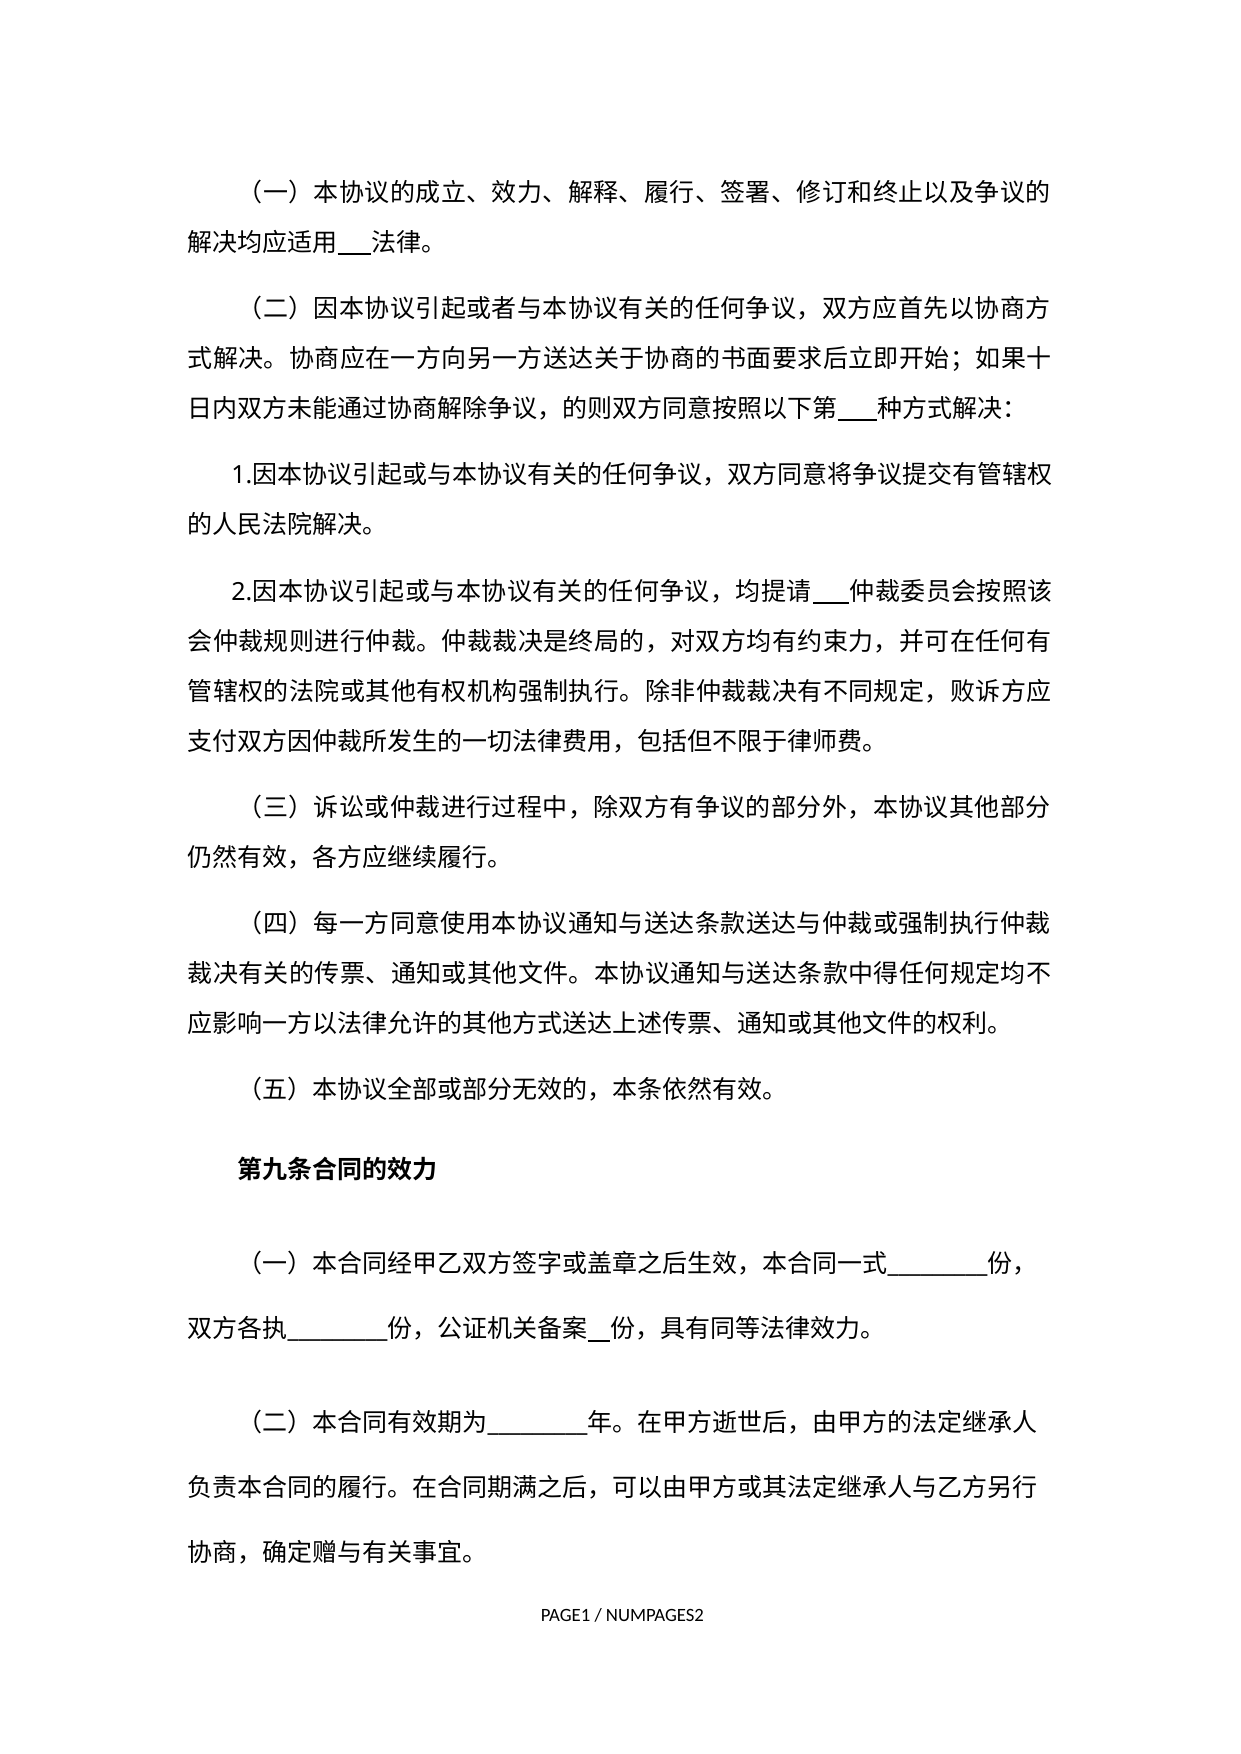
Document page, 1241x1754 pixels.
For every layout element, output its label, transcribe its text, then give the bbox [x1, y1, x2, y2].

text 第九条合同的效力 [187, 1135, 1053, 1200]
text （二）本合同有效期为_________年。在甲方逝世后，由甲方的法定继承人负责本合同的履行。在合同期满之后，可以由甲方或其法定继承人与乙方另行协商，确定赠与有关事宜。 [187, 1388, 1053, 1583]
text （一）本合同经甲乙双方签字或盖章之后生效，本合同一式_________份，双方各执_________份，公证机关备案 份，具有同等法律效力。 [187, 1229, 1053, 1359]
text （四）每一方同意使用本协议通知与送达条款送达与仲裁或强制执行仲裁裁决有关的传票、通知或其他文件。本协议通知与送达条款中得任何规定均不应影响一方以法律允许的其他方式送达上述传票、通知或其他文件的权利。 [187, 890, 1053, 1040]
text （一）本协议的成立、效力、解释、履行、签署、修订和终止以及争议的解决均应适用 法律。 [187, 158, 1053, 258]
text 2.因本协议引起或与本协议有关的任何争议，均提请 仲裁委员会按照该会仲裁规则进行仲裁。仲裁裁决是终局的，对双方均有约束力，并可在任何有管辖权的法院或其他有权机构强制执行。除非仲裁裁决有不同规定，败诉方应支付双方因仲裁所发生的一切法律费用，包括但不限于律师费。 [187, 557, 1053, 757]
text （三）诉讼或仲裁进行过程中，除双方有争议的部分外，本协议其他部分仍然有效，各方应继续履行。 [187, 773, 1053, 873]
text （二）因本协议引起或者与本协议有关的任何争议，双方应首先以协商方式解决。协商应在一方向另一方送达关于协商的书面要求后立即开始；如果十日内双方未能通过协商解除争议，的则双方同意按照以下第 种方式解决： [187, 275, 1053, 425]
text 1.因本协议引起或与本协议有关的任何争议，双方同意将争议提交有管辖权的人民法院解决。 [187, 441, 1053, 541]
text （五）本协议全部或部分无效的，本条依然有效。 [187, 1056, 1053, 1106]
